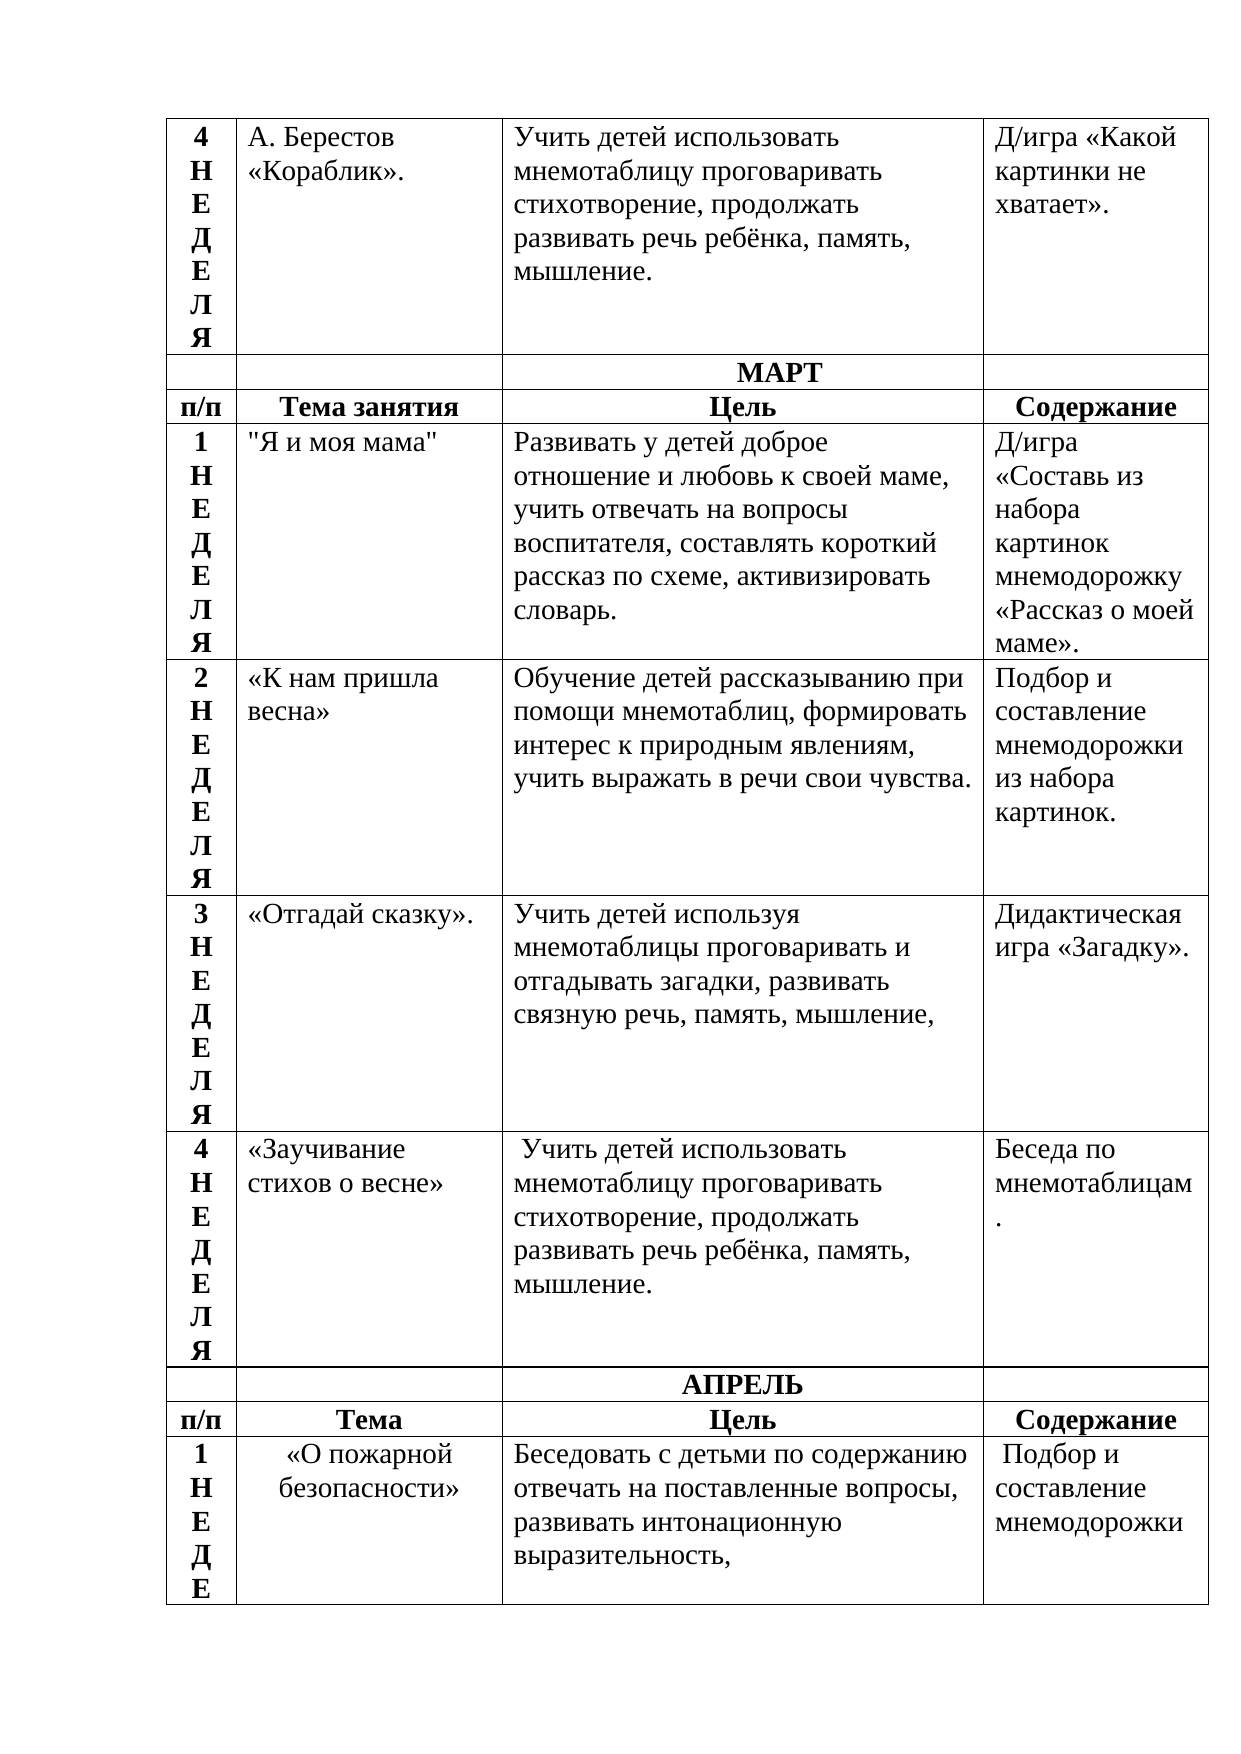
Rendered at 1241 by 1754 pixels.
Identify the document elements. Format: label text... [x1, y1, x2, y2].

table_cell Беседа по мнемотаблицам. [984, 1132, 1208, 1366]
table_cell 4 Н Е Д Е Л Я [167, 1132, 236, 1366]
table_cell [167, 355, 236, 388]
table_cell «К нам пришла весна» [237, 660, 502, 895]
table_cell А. Берестов «Кораблик». [237, 119, 502, 354]
table_cell Цель [503, 1402, 983, 1436]
table_cell Обучение детей рассказыванию при помощи мнемотаблиц, формировать интерес к природным явлениям, учить выражать в речи свои чувства. [503, 660, 983, 895]
table_cell «Заучивание стихов о весне» [237, 1132, 502, 1366]
table_cell п/п [167, 1402, 236, 1436]
table_cell Дидактическая игра «Загадку». [984, 896, 1208, 1131]
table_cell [237, 1437, 502, 1604]
table_cell Содержание [984, 390, 1208, 423]
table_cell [503, 1437, 983, 1604]
table_cell Подбор и составление мнемодорожки из набора картинок. [984, 660, 1208, 895]
table_cell 1 Н Е Д Е Л Я [167, 1437, 236, 1604]
table_cell Тема [237, 1402, 502, 1436]
table_cell 2 Н Е Д Е Л Я [167, 660, 236, 895]
table_cell [984, 1368, 1208, 1401]
table_cell Учить детей использовать мнемотаблицу проговаривать стихотворение, продолжать развивать речь ребёнка, память, мышление. [503, 119, 983, 354]
table_cell Развивать у детей доброе отношение и любовь к своей маме, учить отвечать на вопросы воспитателя, составлять короткий рассказ по схеме, активизировать словарь. [503, 424, 983, 659]
table_cell 1 Н Е Д Е Л Я [167, 424, 236, 659]
table_cell п/п [167, 390, 236, 423]
table_cell Содержание [984, 1402, 1208, 1436]
table_cell Тема занятия [237, 390, 502, 423]
table_cell 3 Н Е Д Е Л Я [167, 896, 236, 1131]
table_cell "Я и моя мама" [237, 424, 502, 659]
table_cell Д/игра «Какой картинки не хватает». [984, 119, 1208, 354]
table_cell [984, 355, 1208, 388]
table_cell Цель [503, 390, 983, 423]
table_cell 4 Н Е Д Е Л Я [167, 119, 236, 354]
table_cell [237, 355, 502, 388]
table_cell Учить детей используя мнемотаблицы проговаривать и отгадывать загадки, развивать связную речь, память, мышление, [503, 896, 983, 1131]
table_cell МАРТ [503, 355, 983, 388]
table_cell [237, 1368, 502, 1401]
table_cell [984, 1437, 1208, 1604]
table_cell [167, 1368, 236, 1401]
table_cell АПРЕЛЬ [503, 1368, 983, 1401]
table_cell Д/игра «Составь из набора картинок мнемодорожку «Рассказ о моей маме». [984, 424, 1208, 659]
table_cell «Отгадай сказку». [237, 896, 502, 1131]
table_cell Учить детей использовать мнемотаблицу проговаривать стихотворение, продолжать развивать речь ребёнка, память, мышление. [503, 1132, 983, 1366]
